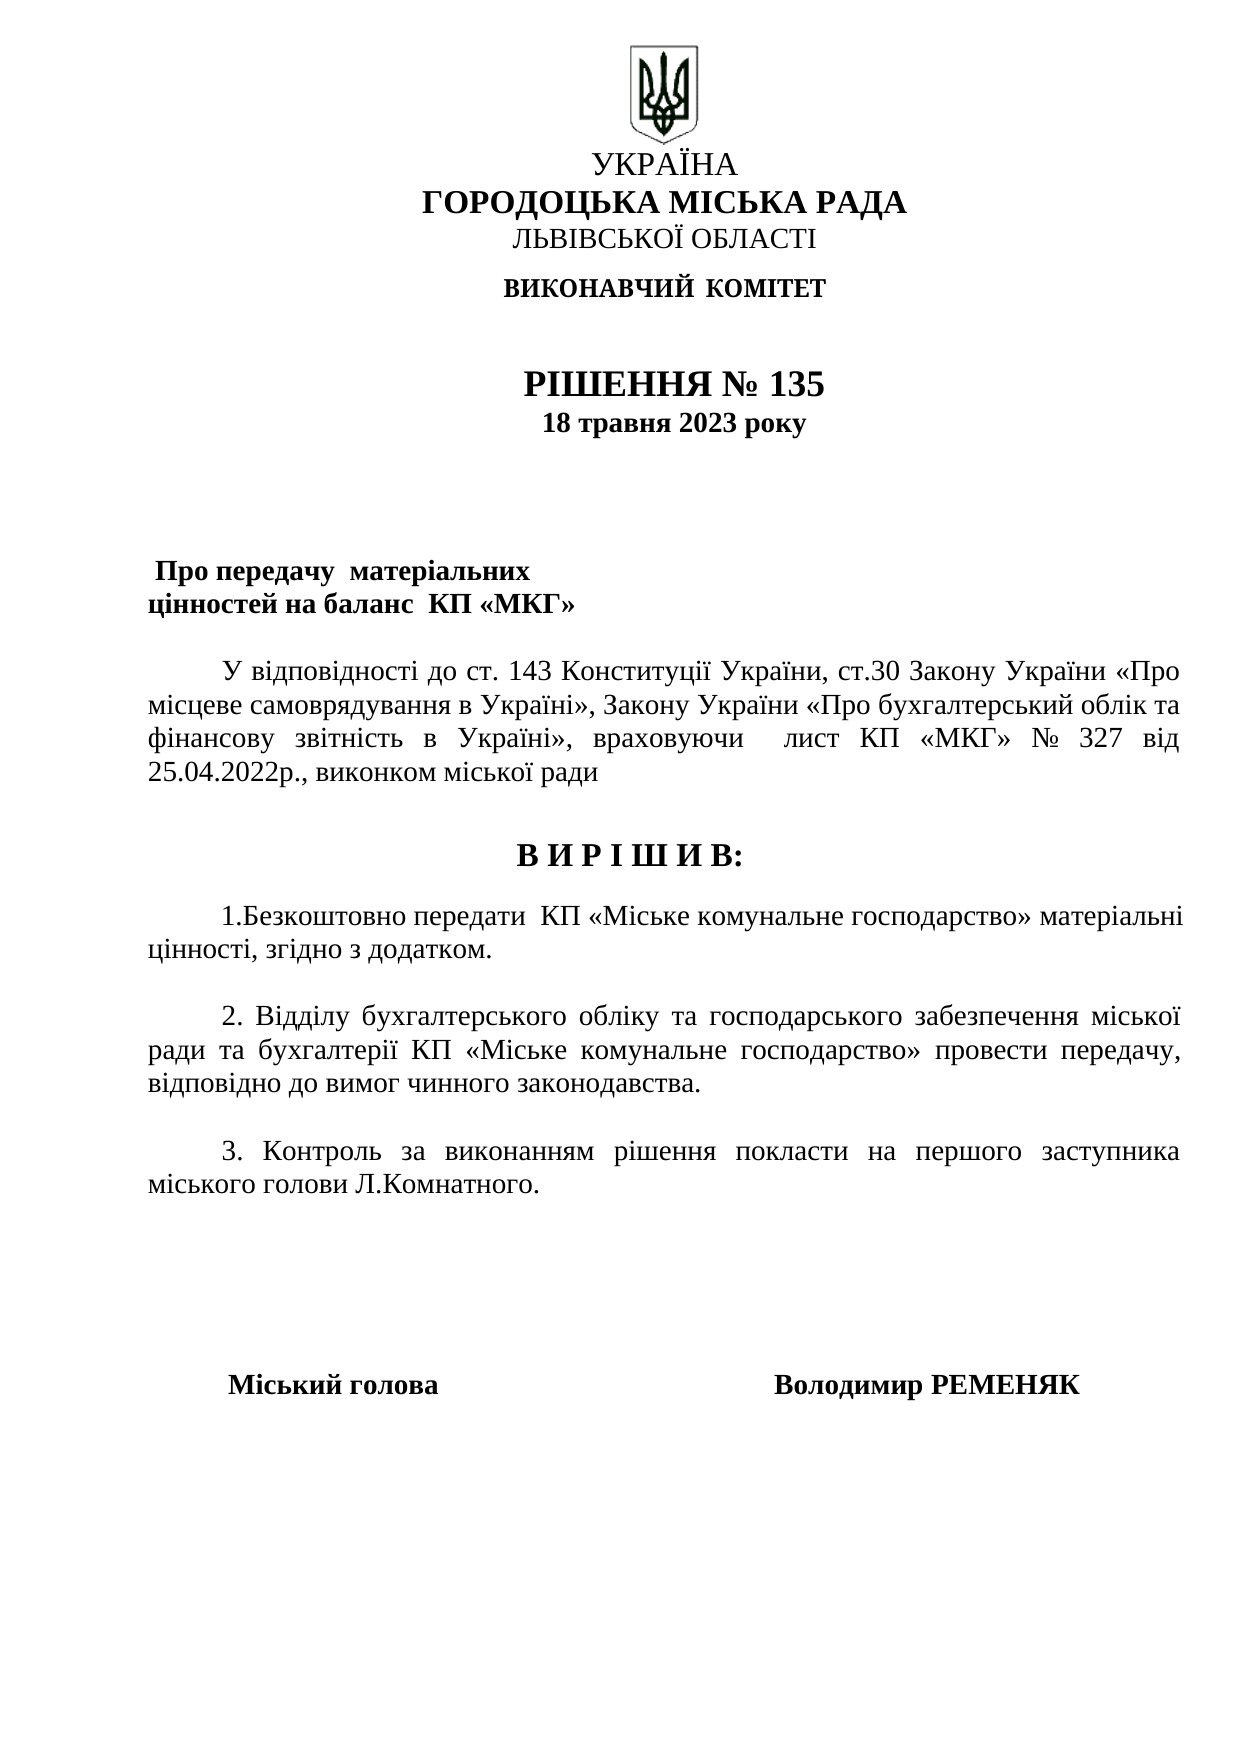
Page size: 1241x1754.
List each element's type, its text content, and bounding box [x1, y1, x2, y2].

text ЛЬВІВСЬКОЇ ОБЛАСТІ [148, 221, 1181, 254]
text 3. Контроль за виконанням рішення покласти на першого заступника міського голови Л.Комнатного. [148, 1133, 1181, 1200]
text цінностей на баланс КП «МКГ» [148, 586, 1181, 620]
picture [629, 44, 700, 145]
text Про передачу матеріальних [148, 553, 1181, 586]
text ВИКОНАВЧИЙ КОМІТЕТ [148, 275, 1181, 304]
text Міський голова Володимир РЕМЕНЯК [148, 1367, 1181, 1401]
text РІШЕННЯ № 135 [148, 362, 1201, 405]
text УКРАЇНА [148, 144, 1181, 183]
text 1.Безкоштовно передати КП «Міське комунальне господарство» матеріальні цінності, згідно з додатком. [148, 898, 1196, 965]
text В И Р І Ш И В: [423, 836, 1181, 874]
text 18 травня 2023 року [148, 405, 1201, 438]
text ГОРОДОЦЬКА МІСЬКА РАДА [148, 183, 1181, 221]
text 2. Відділу бухгалтерського обліку та господарського забезпечення міської ради та бухгалтерії КП «Міське комунальне господарство» провести передачу, відповідно до вимог чинного законодавства. [148, 998, 1181, 1099]
text У відповідності до ст. 143 Конституції України, ст.30 Закону України «Про місцеве самоврядування в Україні», Закону України «Про бухгалтерський облік та фінансову звітність в Україні», враховуючи лист КП «МКГ» № 327 від 25.04.2022р., виконком міської ради [148, 653, 1181, 787]
